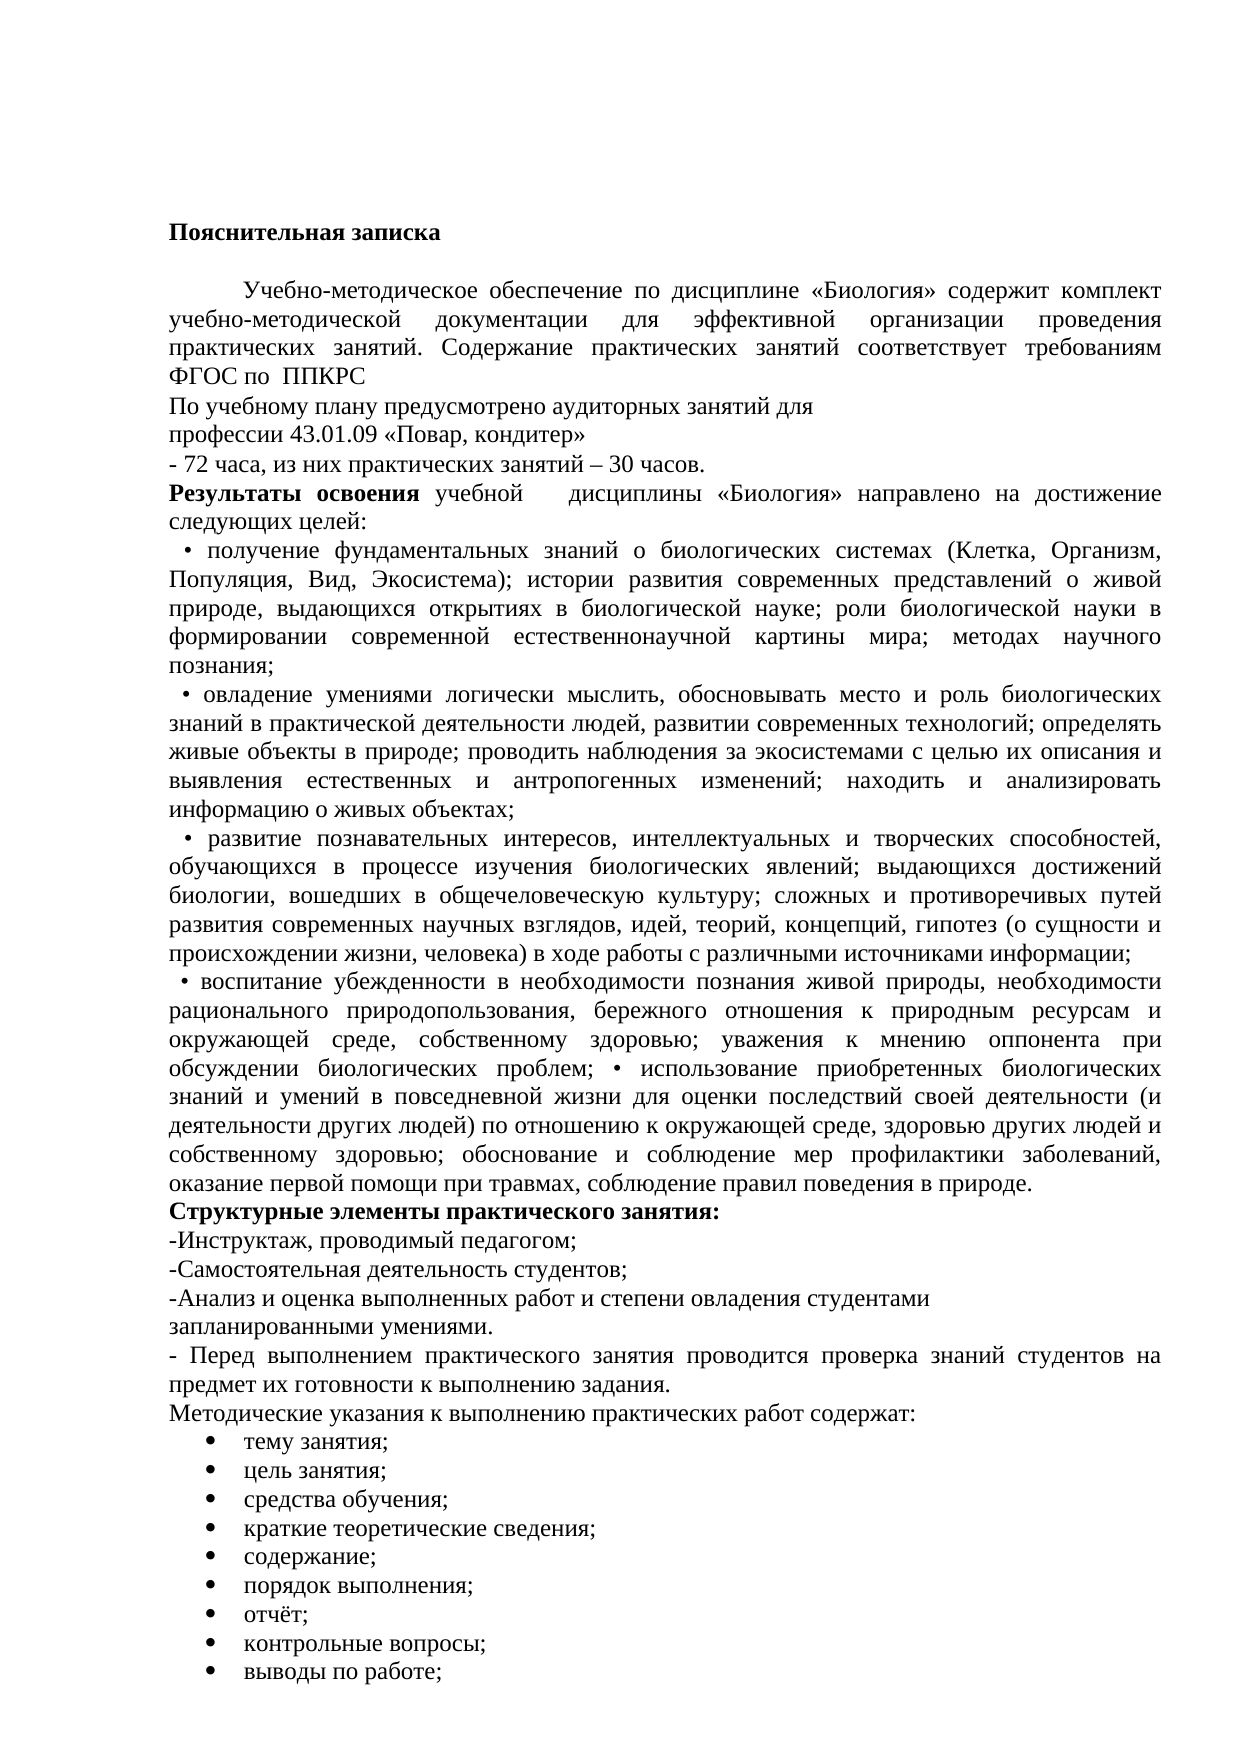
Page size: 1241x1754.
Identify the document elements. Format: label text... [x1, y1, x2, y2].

text • развитие познавательных интересов, интеллектуальных и творческих способностей, обучающихся в процессе изучения биологических явлений; выдающихся достижений биологии, вошедших в общечеловеческую культуру; сложных и противоречивых путей развития современных научных взглядов, идей, теорий, концепций, гипотез (о сущности и происхождении жизни, человека) в ходе работы с различными источниками информации; [169, 823, 1162, 966]
text запланированными умениями. [169, 1311, 1162, 1340]
list тему занятия; [206, 1426, 1162, 1455]
text Учебно-методическое обеспечение по дисциплине «Биология» содержит комплект учебно-методической документации для эффективной организации проведения практических занятий. Содержание практических занятий соответствует требованиям ФГОС по ППКРС [169, 275, 1162, 390]
list средства обучения; [206, 1484, 1162, 1513]
text -Инструктаж, проводимый педагогом; [169, 1225, 1162, 1254]
text -Самостоятельная деятельность студентов; [169, 1254, 1162, 1283]
text Пояснительная записка [169, 217, 1162, 246]
list содержание; [206, 1541, 1162, 1570]
text Методические указания к выполнению практических работ содержат: [169, 1398, 1162, 1426]
list порядок выполнения; [206, 1570, 1162, 1599]
list отчёт; [206, 1599, 1162, 1628]
text - 72 часа, из них практических занятий – 30 часов. [169, 449, 927, 478]
text - Перед выполнением практического занятия проводится проверка знаний студентов на предмет их готовности к выполнению задания. [169, 1340, 1162, 1398]
text По учебному плану предусмотрено аудиторных занятий для профессии 43.01.09 «Повар, кондитер» [169, 391, 927, 448]
text -Анализ и оценка выполненных работ и степени овладения студентами [169, 1283, 1162, 1311]
list контрольные вопросы; [206, 1628, 1162, 1656]
text • получение фундаментальных знаний о биологических системах (Клетка, Организм, Популяция, Вид, Экосистема); истории развития современных представлений о живой природе, выдающихся открытиях в биологической науке; роли биологической науки в формировании современной естественнонаучной картины мира; методах научного познания; [169, 535, 1162, 679]
text Структурные элементы практического занятия: [169, 1196, 1162, 1225]
list краткие теоретические сведения; [206, 1513, 1162, 1541]
list выводы по работе; [206, 1656, 1162, 1685]
text Результаты освоения учебной дисциплины «Биология» направлено на достижение следующих целей: [169, 478, 1162, 535]
text • воспитание убежденности в необходимости познания живой природы, необходимости рационального природопользования, бережного отношения к природным ресурсам и окружающей среде, собственному здоровью; уважения к мнению оппонента при обсуждении биологических проблем; • использование приобретенных биологических знаний и умений в повседневной жизни для оценки последствий своей деятельности (и деятельности других людей) по отношению к окружающей среде, здоровью других людей и собственному здоровью; обоснование и соблюдение мер профилактики заболеваний, оказание первой помощи при травмах, соблюдение правил поведения в природе. [169, 966, 1162, 1196]
text • овладение умениями логически мыслить, обосновывать место и роль биологических знаний в практической деятельности людей, развитии современных технологий; определять живые объекты в природе; проводить наблюдения за экосистемами с целью их описания и выявления естественных и антропогенных изменений; находить и анализировать информацию о живых объектах; [169, 679, 1162, 823]
list цель занятия; [206, 1455, 1162, 1484]
